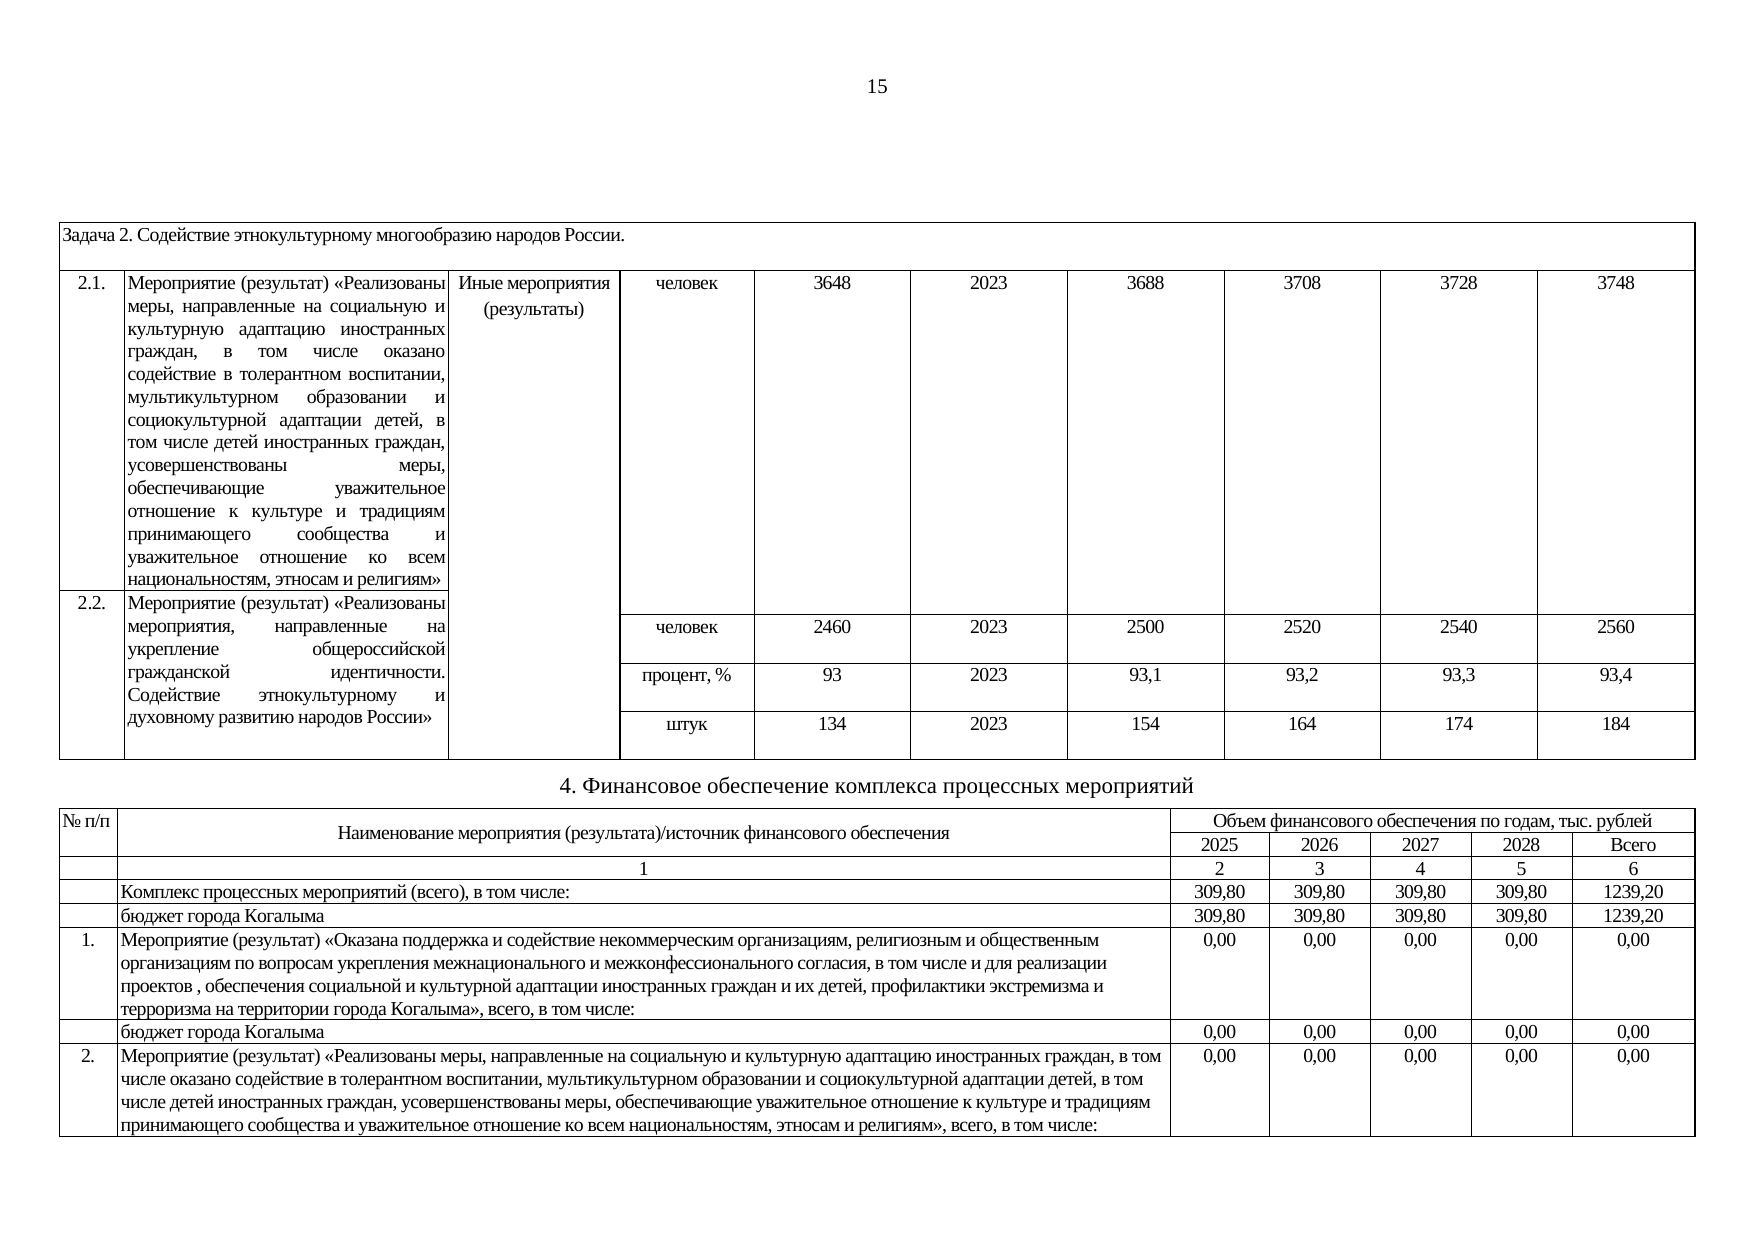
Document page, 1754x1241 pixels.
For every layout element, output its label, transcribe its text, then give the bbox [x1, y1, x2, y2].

table_cell бюджет города Когалыма [118, 904, 1170, 927]
table_cell 2026 [1270, 833, 1370, 856]
table_cell 0,00 [1171, 928, 1269, 1019]
table_cell 0,00 [1270, 928, 1370, 1019]
table_cell 174 [1381, 712, 1537, 759]
table_cell 3 [1270, 857, 1370, 879]
table_cell 1239,20 [1573, 880, 1694, 903]
table_cell 2027 [1371, 833, 1471, 856]
table_cell 6 [1573, 857, 1694, 879]
table_cell 93,4 [1538, 664, 1694, 711]
table_cell 2460 [755, 615, 910, 662]
table_cell человек [621, 271, 754, 614]
table_cell 309,80 [1371, 904, 1471, 927]
table_cell [60, 857, 117, 879]
table_cell 309,80 [1171, 904, 1269, 927]
table_cell 5 [1472, 857, 1572, 879]
table_header Наименование мероприятия (результата)/источник финансового обеспечения [118, 809, 1170, 856]
table_cell 2023 [911, 615, 1067, 662]
table_cell 309,80 [1371, 880, 1471, 903]
table_cell человек [621, 615, 754, 662]
table_cell 3688 [1068, 271, 1224, 614]
table_cell 0,00 [1472, 1020, 1572, 1043]
table_header Задача 2. Содействие этнокультурному многообразию народов России. [60, 223, 1694, 270]
table_cell 309,80 [1270, 904, 1370, 927]
table_cell Мероприятие (результат) «Оказана поддержка и содействие некоммерческим организациям, религиозным и общественным организациям по вопросам укрепления межнационального и межконфессионального согласия, в том числе и для реализации проектов , обеспечения социальной и культурной адаптации иностранных граждан и их детей, профилактики экстремизма и терроризма на территории города Когалыма», всего, в том числе: [118, 928, 1170, 1019]
table_cell 3728 [1381, 271, 1537, 614]
table_cell 2500 [1068, 615, 1224, 662]
table_cell 0,00 [1371, 1044, 1471, 1136]
table_cell 134 [755, 712, 910, 759]
table_cell 2028 [1472, 833, 1572, 856]
table_cell 0,00 [1472, 1044, 1572, 1136]
table_cell [60, 880, 117, 903]
table_cell 2 [1171, 857, 1269, 879]
table_cell процент, % [621, 664, 754, 711]
table_cell 2025 [1171, 833, 1269, 856]
table_cell Мероприятие (результат) «Реализованы мероприятия, направленные на укрепление общероссийской гражданской идентичности. Содействие этнокультурному и духовному развитию народов России» [125, 591, 448, 759]
table_cell 0,00 [1371, 1020, 1471, 1043]
table_cell 93,2 [1225, 664, 1380, 711]
table_cell 0,00 [1171, 1044, 1269, 1136]
text 4. Финансовое обеспечение комплекса процессных мероприятий [59, 772, 1695, 798]
table_cell 0,00 [1270, 1044, 1370, 1136]
table_cell 2023 [911, 664, 1067, 711]
table_cell Мероприятие (результат) «Реализованы меры, направленные на социальную и культурную адаптацию иностранных граждан, в том числе оказано содействие в толерантном воспитании, мультикультурном образовании и социокультурной адаптации детей, в том числе детей иностранных граждан, усовершенствованы меры, обеспечивающие уважительное отношение к культуре и традициям принимающего сообщества и уважительное отношение ко всем национальностям, этносам и религиям» [125, 271, 448, 590]
table_cell 0,00 [1573, 928, 1694, 1019]
table_cell Иные мероприятия (результаты) [449, 271, 619, 759]
table_cell 4 [1371, 857, 1471, 879]
table_cell Всего [1573, 833, 1694, 856]
table_cell 309,80 [1270, 880, 1370, 903]
table_cell 2023 [911, 271, 1067, 614]
table_cell 2.2. [60, 591, 124, 759]
table_cell 2. [60, 1044, 117, 1136]
table_cell Мероприятие (результат) «Реализованы меры, направленные на социальную и культурную адаптацию иностранных граждан, в том числе оказано содействие в толерантном воспитании, мультикультурном образовании и социокультурной адаптации детей, в том числе детей иностранных граждан, усовершенствованы меры, обеспечивающие уважительное отношение к культуре и традициям принимающего сообщества и уважительное отношение ко всем национальностям, этносам и религиям», всего, в том числе: [118, 1044, 1170, 1136]
table_cell 0,00 [1573, 1044, 1694, 1136]
table_cell 0,00 [1573, 1020, 1694, 1043]
table_cell 309,80 [1472, 904, 1572, 927]
table_cell 1 [118, 857, 1170, 879]
table_cell 2023 [911, 712, 1067, 759]
table_cell штук [621, 712, 754, 759]
table_cell 3648 [755, 271, 910, 614]
table_cell 93,1 [1068, 664, 1224, 711]
table_header № п/п [60, 809, 117, 856]
table_cell 1239,20 [1573, 904, 1694, 927]
table_cell 2540 [1381, 615, 1537, 662]
table_cell 0,00 [1472, 928, 1572, 1019]
table_cell 1. [60, 928, 117, 1019]
table_cell 0,00 [1171, 1020, 1269, 1043]
table_cell 184 [1538, 712, 1694, 759]
table_cell [60, 1020, 117, 1043]
table_cell 309,80 [1472, 880, 1572, 903]
table_cell 3708 [1225, 271, 1380, 614]
table_cell 93,3 [1381, 664, 1537, 711]
table_cell 154 [1068, 712, 1224, 759]
table_cell Комплекс процессных мероприятий (всего), в том числе: [118, 880, 1170, 903]
table_cell 3748 [1538, 271, 1694, 614]
table_cell 309,80 [1171, 880, 1269, 903]
table_cell 2.1. [60, 271, 124, 590]
table_cell 164 [1225, 712, 1380, 759]
table_cell 2520 [1225, 615, 1380, 662]
table_cell 0,00 [1371, 928, 1471, 1019]
table_cell 93 [755, 664, 910, 711]
table_cell бюджет города Когалыма [118, 1020, 1170, 1043]
table_cell 0,00 [1270, 1020, 1370, 1043]
table_header Объем финансового обеспечения по годам, тыс. рублей [1171, 809, 1694, 832]
table_cell 2560 [1538, 615, 1694, 662]
table_cell [60, 904, 117, 927]
